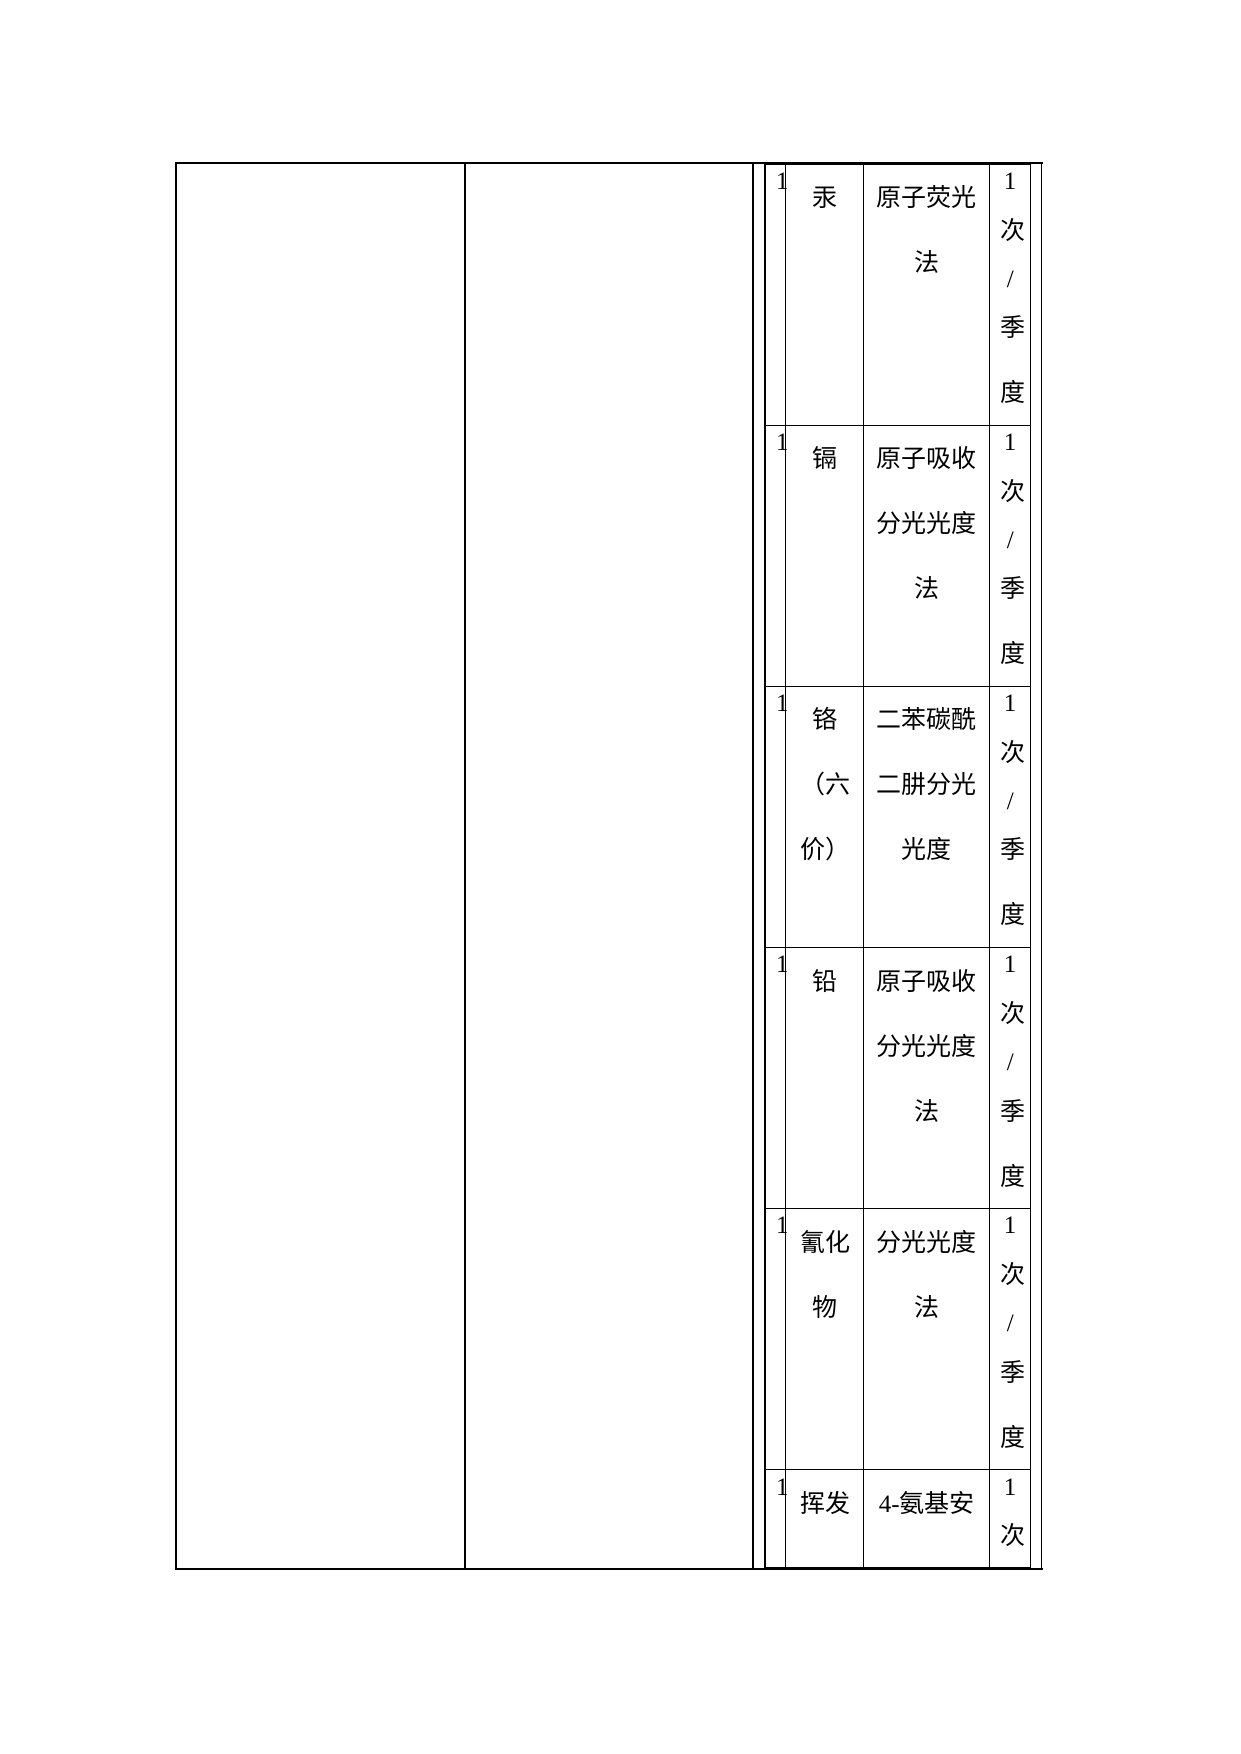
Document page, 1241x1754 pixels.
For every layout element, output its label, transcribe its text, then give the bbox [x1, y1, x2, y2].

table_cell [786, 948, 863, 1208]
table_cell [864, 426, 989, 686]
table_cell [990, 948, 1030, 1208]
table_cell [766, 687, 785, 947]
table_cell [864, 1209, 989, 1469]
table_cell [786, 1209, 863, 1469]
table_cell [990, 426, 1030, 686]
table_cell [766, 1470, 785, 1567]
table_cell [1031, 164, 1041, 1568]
table_cell 1 [466, 164, 752, 1568]
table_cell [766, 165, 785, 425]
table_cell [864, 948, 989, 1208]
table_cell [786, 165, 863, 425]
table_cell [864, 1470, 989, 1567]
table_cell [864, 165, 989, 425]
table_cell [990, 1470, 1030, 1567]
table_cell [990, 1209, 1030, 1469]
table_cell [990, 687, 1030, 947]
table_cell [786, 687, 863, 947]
table_cell [177, 164, 464, 1568]
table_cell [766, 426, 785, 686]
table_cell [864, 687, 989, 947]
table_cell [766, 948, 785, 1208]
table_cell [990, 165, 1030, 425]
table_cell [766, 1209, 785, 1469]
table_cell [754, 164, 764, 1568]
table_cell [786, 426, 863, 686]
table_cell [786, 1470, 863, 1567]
